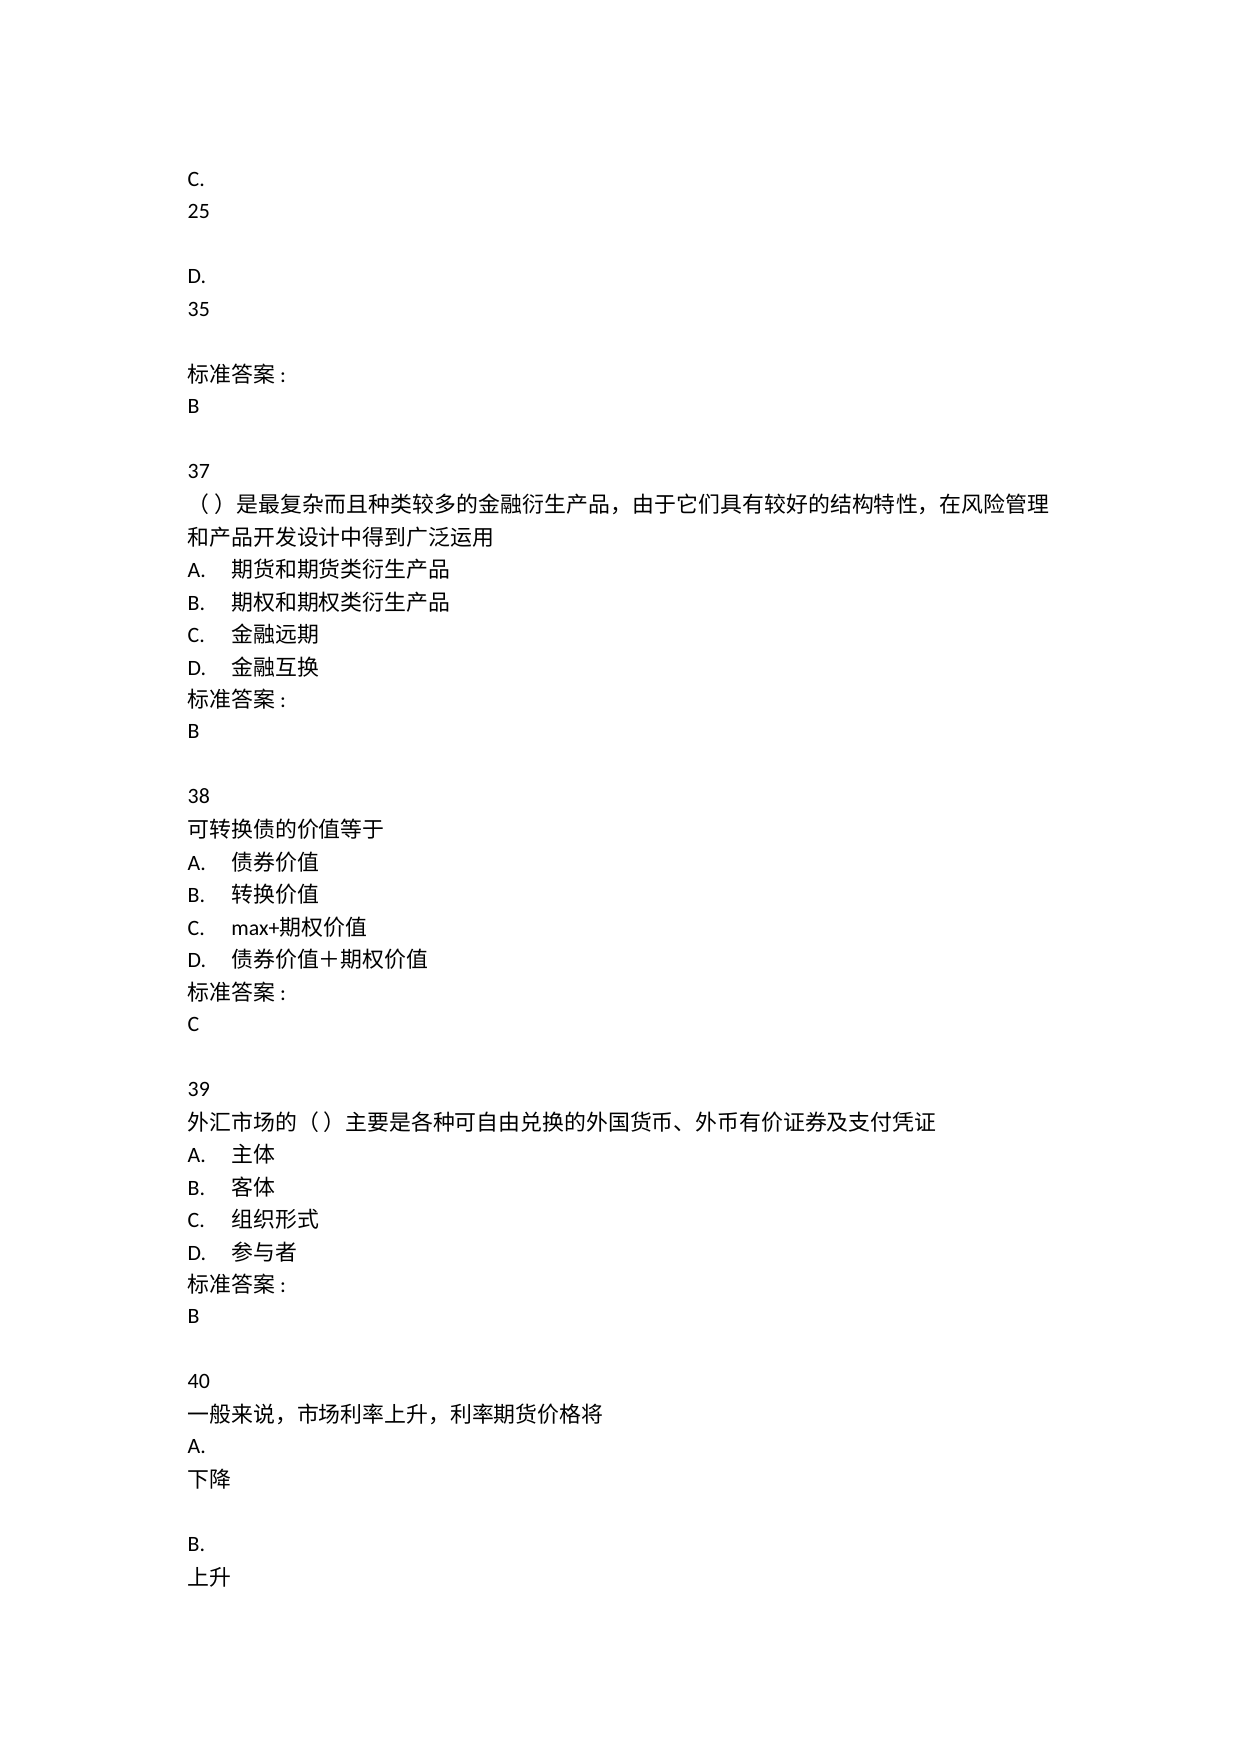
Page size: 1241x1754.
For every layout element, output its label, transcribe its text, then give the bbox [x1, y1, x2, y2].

text 标准答案 : [187, 974, 1053, 1007]
text 37 [187, 454, 1053, 487]
text 标准答案 : [187, 682, 1053, 714]
text 38 [187, 779, 1053, 812]
text A. 债券价值 [187, 844, 1053, 877]
text C. [187, 162, 1053, 194]
text B. [187, 1527, 1053, 1559]
text C. 组织形式 [187, 1202, 1053, 1234]
text 上升 [187, 1559, 1053, 1592]
text C [187, 1007, 1053, 1039]
text B. 客体 [187, 1169, 1053, 1202]
text B [187, 714, 1053, 747]
text B. 转换价值 [187, 877, 1053, 909]
text D. 金融互换 [187, 649, 1053, 682]
text 25 [187, 194, 1053, 227]
text 可转换债的价值等于 [187, 812, 1053, 844]
text 标准答案 : [187, 1267, 1053, 1299]
text D. 参与者 [187, 1234, 1053, 1267]
text 40 [187, 1364, 1053, 1397]
text 下降 [187, 1462, 1053, 1494]
text 外汇市场的（ ）主要是各种可自由兑换的外国货币、外币有价证券及支付凭证 [187, 1104, 1053, 1137]
text 标准答案 : [187, 357, 1053, 389]
text C. 金融远期 [187, 617, 1053, 649]
text A. 期货和期货类衍生产品 [187, 552, 1053, 584]
text 39 [187, 1072, 1053, 1104]
text A. 主体 [187, 1137, 1053, 1169]
text 35 [187, 292, 1053, 324]
text B [187, 389, 1053, 422]
text A. [187, 1429, 1053, 1462]
text C. max+期权价值 [187, 909, 1053, 942]
text （ ）是最复杂而且种类较多的金融衍生产品，由于它们具有较好的结构特性，在风险管理和产品开发设计中得到广泛运用 [187, 487, 1053, 552]
text D. 债券价值＋期权价值 [187, 942, 1053, 974]
text 一般来说，市场利率上升，利率期货价格将 [187, 1397, 1053, 1429]
text B [187, 1299, 1053, 1332]
text B. 期权和期权类衍生产品 [187, 584, 1053, 617]
text D. [187, 259, 1053, 292]
